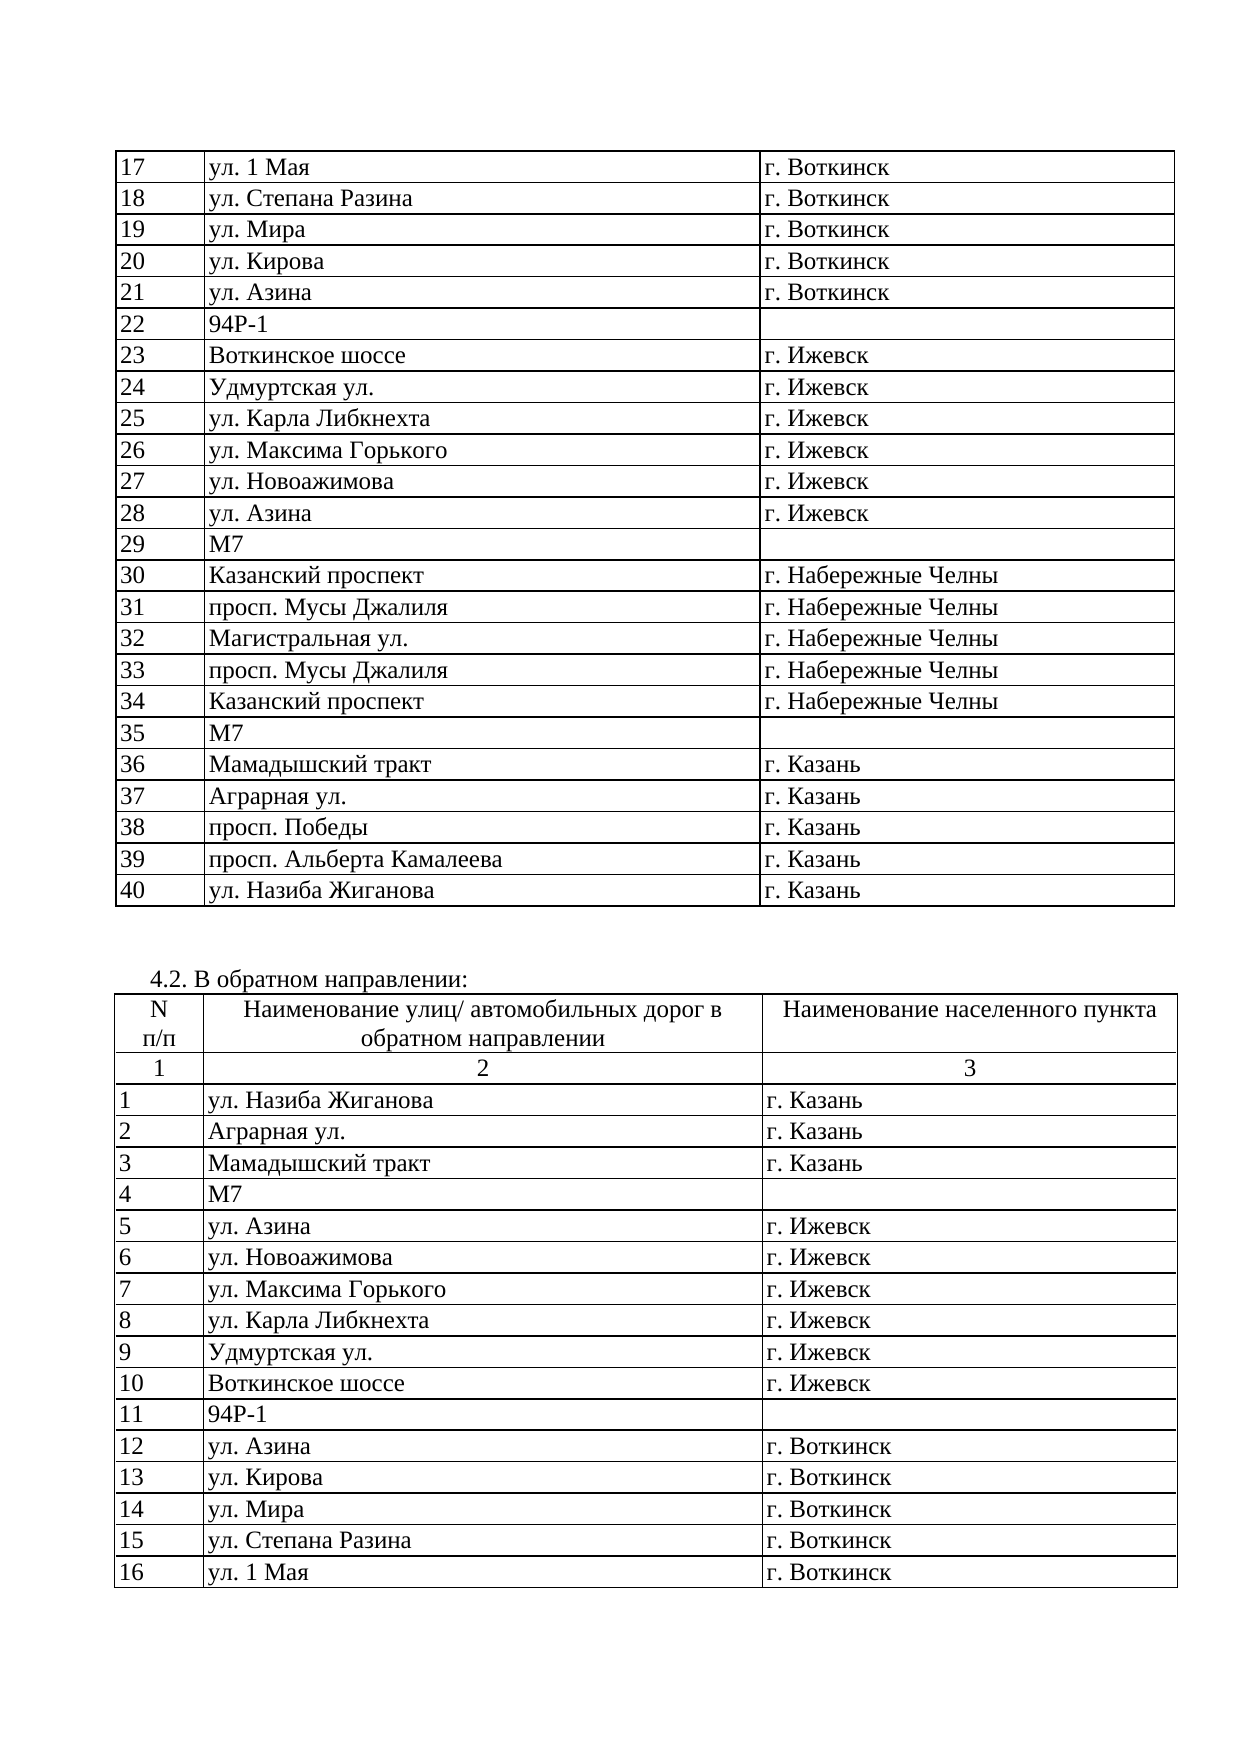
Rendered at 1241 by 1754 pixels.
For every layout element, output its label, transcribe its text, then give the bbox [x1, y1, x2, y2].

table_cell 94Р-1 [205, 309, 759, 339]
table_cell Казанский проспект [205, 686, 759, 716]
table_cell г. Ижевск [761, 466, 1174, 496]
table_cell Мамадышский тракт [204, 1148, 762, 1178]
table_cell 31 [117, 592, 204, 622]
table_cell ул. 1 Мая [204, 1557, 762, 1587]
table_cell г. Казань [763, 1146, 1177, 1178]
table_cell г. Ижевск [761, 372, 1174, 402]
table_cell г. Набережные Челны [761, 686, 1174, 716]
table_cell 17 [117, 152, 204, 181]
table_cell [761, 309, 1174, 339]
table_cell 26 [117, 435, 204, 464]
table_cell Мамадышский тракт [205, 749, 759, 779]
table_cell ул. Новоажимова [205, 466, 759, 496]
table_cell Удмуртская ул. [204, 1337, 762, 1366]
table_cell 1 [115, 1053, 203, 1083]
table_cell М7 [205, 529, 759, 559]
table_cell ул. Мира [205, 215, 759, 244]
table_cell ул. Степана Разина [204, 1525, 762, 1555]
table_cell 9 [115, 1336, 203, 1366]
table_cell ул. Мира [204, 1494, 762, 1524]
table_cell г. Ижевск [761, 403, 1174, 433]
table_cell [761, 718, 1174, 748]
table_cell 38 [117, 812, 204, 842]
table_cell просп. Мусы Джалиля [205, 592, 759, 622]
table_cell г. Воткинск [763, 1429, 1177, 1461]
table_header Наименование улиц/ автомобильных дорог в обратном направлении [204, 995, 762, 1052]
table_cell 32 [117, 623, 204, 653]
table_cell 35 [117, 718, 204, 748]
table_cell г. Ижевск [761, 498, 1174, 527]
table_cell 1 [115, 1084, 203, 1115]
table_cell просп. Альберта Камалеева [205, 844, 759, 873]
table_cell ул. Кирова [204, 1462, 762, 1492]
table_cell 18 [117, 183, 204, 213]
table_cell 2 [115, 1116, 203, 1146]
table_cell ул. Карла Либкнехта [205, 403, 759, 433]
table_cell ул. Азина [205, 498, 759, 527]
table_cell 10 [115, 1368, 203, 1398]
table_cell просп. Мусы Джалиля [205, 655, 759, 685]
table_cell 24 [117, 372, 204, 402]
table_cell 2 [204, 1053, 762, 1083]
table_cell 21 [117, 277, 204, 307]
table_cell 40 [117, 875, 204, 905]
table_cell 8 [115, 1305, 203, 1335]
table_header Наименование населенного пункта [763, 995, 1177, 1052]
table_cell г. Воткинск [761, 246, 1174, 276]
table_cell 15 [115, 1525, 203, 1555]
table_cell ул. Кирова [205, 246, 759, 276]
table_cell ул. Азина [204, 1431, 762, 1461]
table_cell 20 [117, 246, 204, 276]
table_cell 4 [115, 1179, 203, 1209]
table_cell 30 [117, 561, 204, 590]
table_cell 27 [117, 466, 204, 496]
table_cell 16 [115, 1556, 203, 1587]
table_cell [761, 529, 1174, 559]
table_cell г. Ижевск [763, 1335, 1177, 1366]
table_cell 39 [117, 844, 204, 873]
table_cell г. Воткинск [761, 277, 1174, 307]
table_cell г. Воткинск [763, 1555, 1177, 1587]
table_cell ул. 1 Мая [205, 152, 759, 181]
table_cell 12 [115, 1430, 203, 1461]
table_cell г. Казань [763, 1083, 1177, 1115]
table_cell [763, 1398, 1177, 1429]
table_cell г. Воткинск [763, 1492, 1177, 1524]
table_cell 23 [117, 340, 204, 370]
table_cell г. Ижевск [761, 340, 1174, 370]
table_cell г. Казань [761, 844, 1174, 873]
table_cell г. Ижевск [763, 1209, 1177, 1241]
table_cell ул. Азина [204, 1211, 762, 1241]
table_cell 13 [115, 1462, 203, 1492]
table_cell 33 [117, 655, 204, 685]
table_cell Аграрная ул. [204, 1116, 762, 1146]
table_cell 7 [115, 1273, 203, 1303]
table_cell [763, 1178, 1177, 1209]
table_cell Магистральная ул. [205, 623, 759, 653]
table_cell г. Ижевск [763, 1304, 1177, 1335]
table_header N п/п [115, 995, 203, 1052]
table_cell 36 [117, 749, 204, 779]
table_cell ул. Максима Горького [204, 1274, 762, 1303]
table_cell ул. Назиба Жиганова [205, 875, 759, 905]
table_cell 6 [115, 1242, 203, 1272]
table_cell г. Набережные Челны [761, 592, 1174, 622]
table_cell Аграрная ул. [205, 781, 759, 811]
table_cell ул. Карла Либкнехта [204, 1305, 762, 1335]
table_cell 11 [115, 1399, 203, 1429]
table_cell г. Воткинск [761, 152, 1174, 181]
table_cell ул. Новоажимова [204, 1242, 762, 1272]
table_cell 94Р-1 [204, 1400, 762, 1429]
table_cell г. Ижевск [763, 1366, 1177, 1398]
table_cell г. Воткинск [761, 215, 1174, 244]
table_cell просп. Победы [205, 812, 759, 842]
table_cell г. Набережные Челны [761, 623, 1174, 653]
table_cell г. Набережные Челны [761, 561, 1174, 590]
table_cell Удмуртская ул. [205, 372, 759, 402]
table_cell ул. Максима Горького [205, 435, 759, 464]
table_cell 3 [763, 1052, 1177, 1083]
table_cell 28 [117, 498, 204, 527]
table_cell Казанский проспект [205, 561, 759, 590]
table_cell г. Казань [761, 875, 1174, 905]
table_cell 37 [117, 781, 204, 811]
table_cell г. Казань [761, 812, 1174, 842]
table_cell ул. Азина [205, 277, 759, 307]
table_cell г. Воткинск [763, 1461, 1177, 1492]
table_cell г. Набережные Челны [761, 655, 1174, 685]
table_cell М7 [205, 718, 759, 748]
table_cell 25 [117, 403, 204, 433]
table_cell г. Ижевск [763, 1272, 1177, 1303]
table_cell ул. Назиба Жиганова [204, 1085, 762, 1115]
table_cell Воткинское шоссе [205, 340, 759, 370]
table_cell ул. Степана Разина [205, 183, 759, 213]
table_cell г. Казань [761, 781, 1174, 811]
table_cell г. Воткинск [763, 1524, 1177, 1555]
table_cell М7 [204, 1179, 762, 1209]
table_cell Воткинское шоссе [204, 1368, 762, 1398]
table_cell г. Казань [763, 1115, 1177, 1146]
table_cell 29 [117, 529, 204, 559]
table_cell г. Казань [761, 749, 1174, 779]
table_cell 3 [115, 1147, 203, 1178]
table_cell 19 [117, 215, 204, 244]
table_cell г. Воткинск [761, 183, 1174, 213]
table_cell 14 [115, 1493, 203, 1524]
table_cell г. Ижевск [761, 435, 1174, 464]
table_cell г. Ижевск [763, 1241, 1177, 1272]
text 4.2. В обратном направлении: [150, 964, 1090, 993]
table_cell 5 [115, 1210, 203, 1241]
table_cell 22 [117, 309, 204, 339]
table_cell 34 [117, 686, 204, 716]
